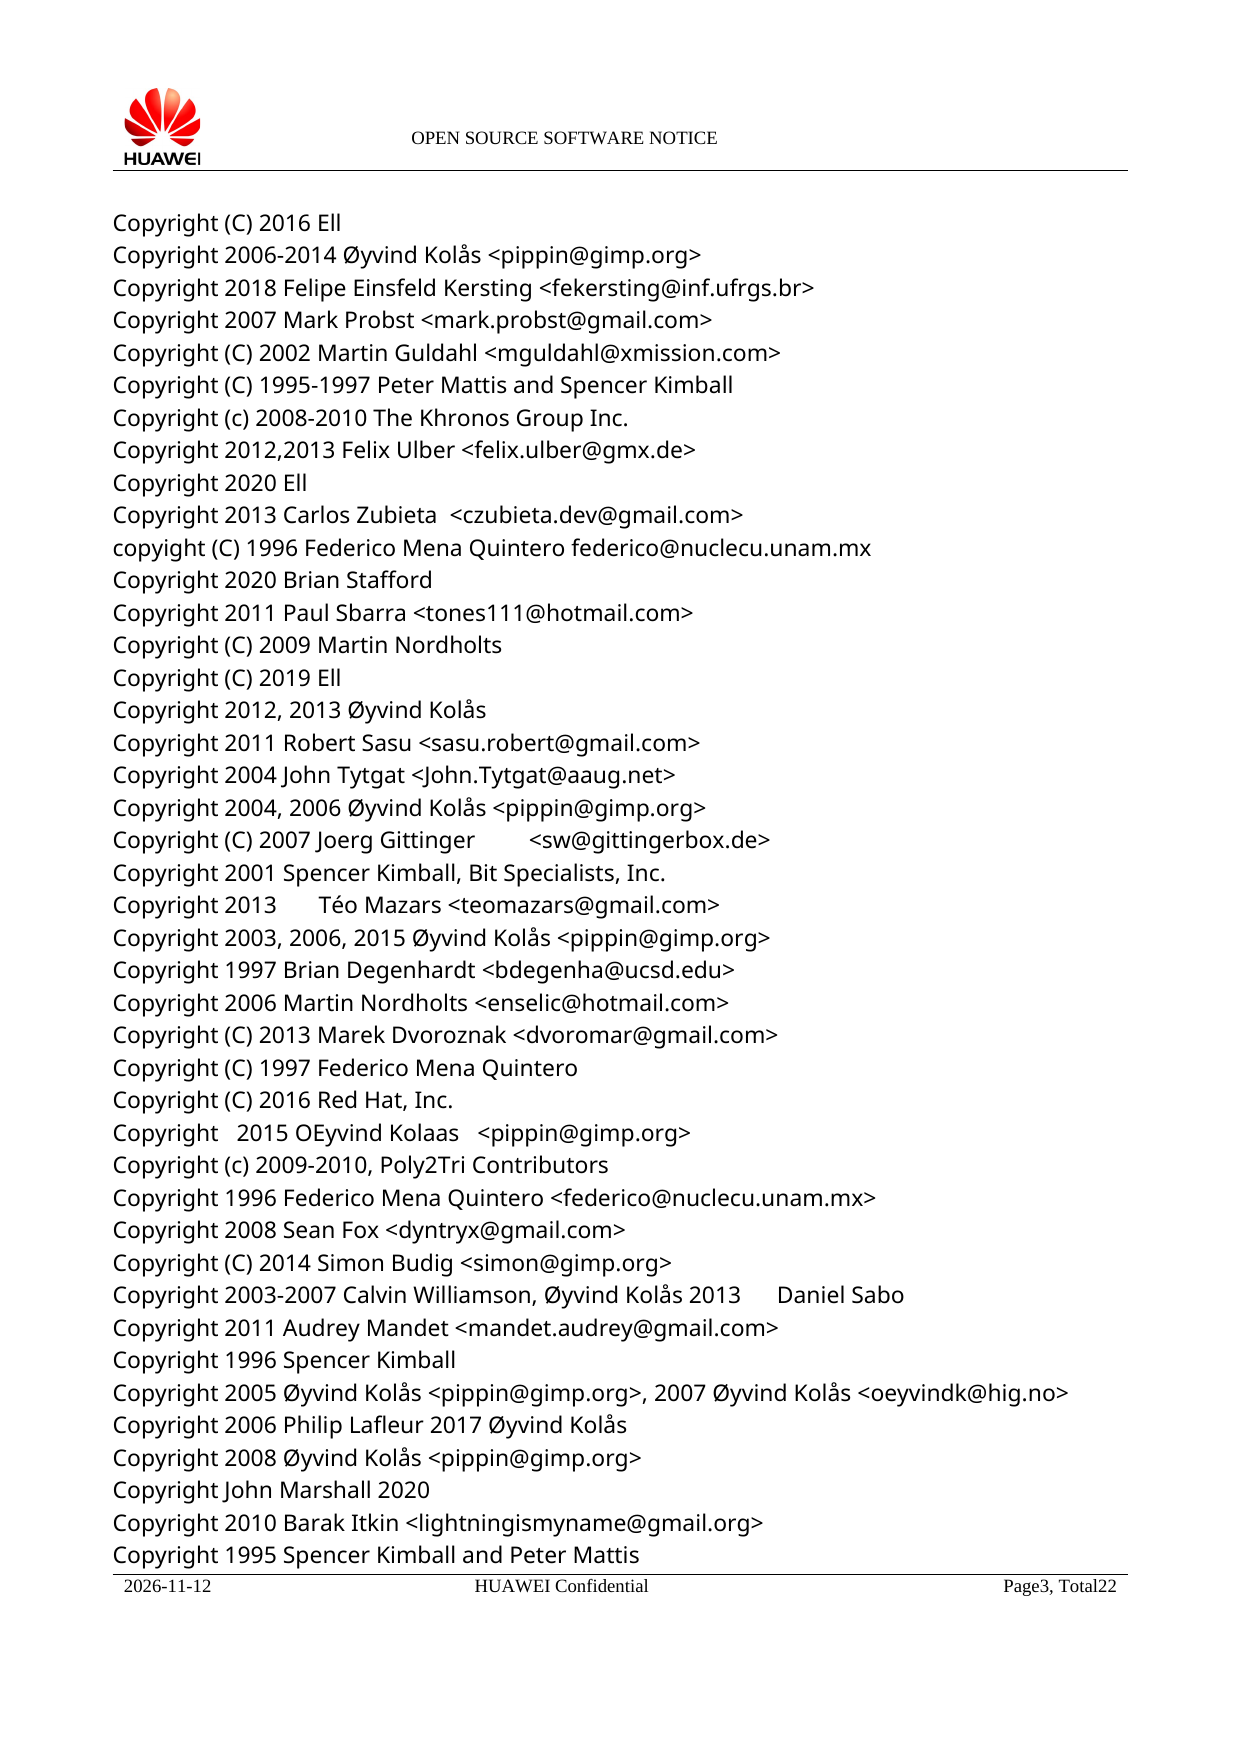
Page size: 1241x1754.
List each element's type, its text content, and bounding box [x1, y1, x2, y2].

picture [124, 88, 201, 165]
